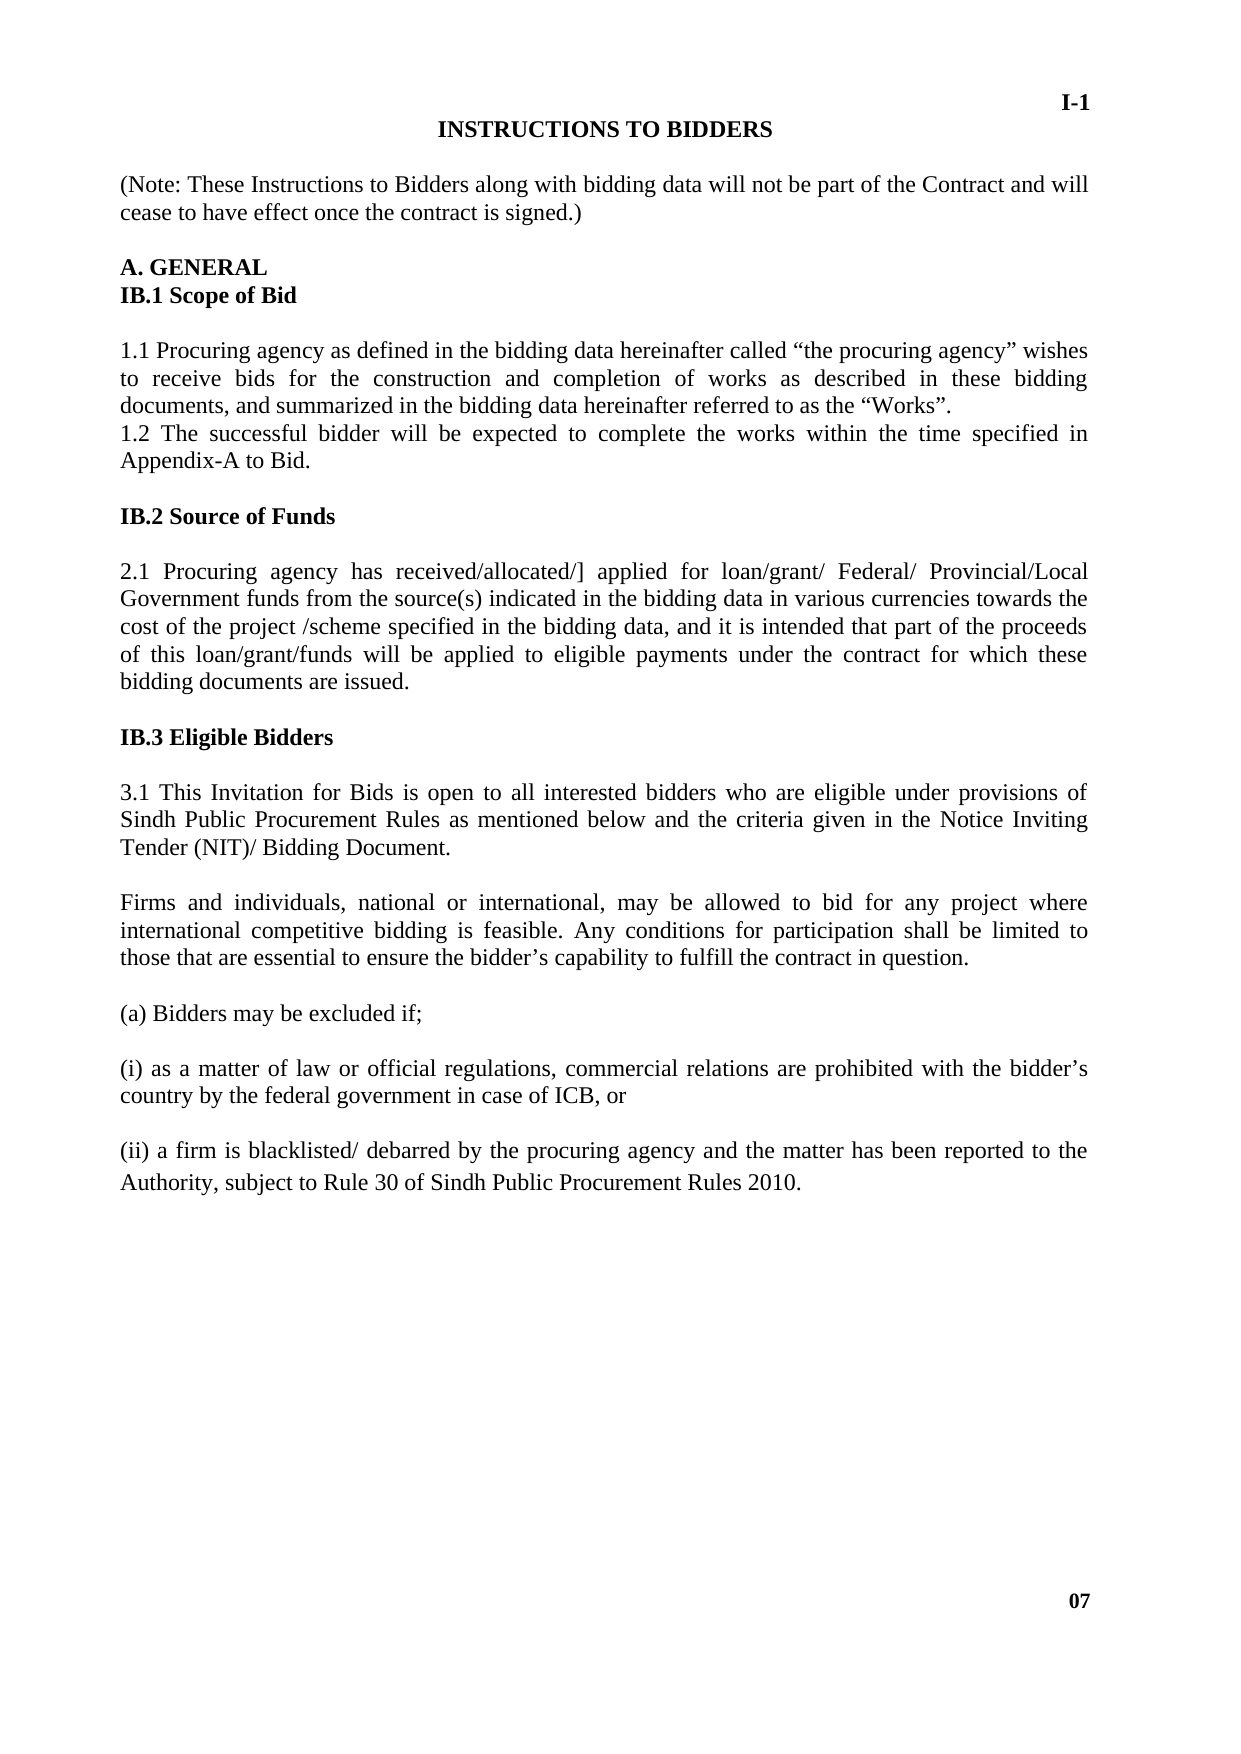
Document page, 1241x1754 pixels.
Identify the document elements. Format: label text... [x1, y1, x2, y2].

text IB.1 Scope of Bid [120, 281, 1090, 308]
text 07 [120, 1588, 1090, 1613]
text (Note: These Instructions to Bidders along with bidding data will not be part of the Contract and will cease to have effect once the contract is signed.) [120, 170, 1090, 226]
text A. GENERAL [120, 253, 1090, 281]
text (a) Bidders may be excluded if; [120, 998, 1090, 1026]
text 1.2 The successful bidder will be expected to complete the works within the time specified in Appendix-A to Bid. [120, 419, 1090, 474]
text 1.1 Procuring agency as defined in the bidding data hereinafter called “the procuring agency” wishes to receive bids for the construction and completion of works as described in these bidding documents, and summarized in the bidding data hereinafter referred to as the “Works”. [120, 336, 1090, 419]
text Firms and individuals, national or international, may be allowed to bid for any project where international competitive bidding is feasible. Any conditions for participation shall be limited to those that are essential to ensure the bidder’s capability to fulfill the contract in question. [120, 888, 1090, 971]
text IB.3 Eligible Bidders [120, 722, 1090, 750]
text I-1 [120, 88, 1090, 115]
text (ii) a firm is blacklisted/ debarred by the procuring agency and the matter has been reported to the Authority, subject to Rule 30 of Sindh Public Procurement Rules 2010. [120, 1137, 1090, 1196]
text INSTRUCTIONS TO BIDDERS [120, 115, 1090, 143]
text 3.1 This Invitation for Bids is open to all interested bidders who are eligible under provisions of Sindh Public Procurement Rules as mentioned below and the criteria given in the Notice Inviting Tender (NIT)/ Bidding Document. [120, 778, 1090, 861]
text 2.1 Procuring agency has received/allocated/] applied for loan/grant/ Federal/ Provincial/Local Government funds from the source(s) indicated in the bidding data in various currencies towards the cost of the project /scheme specified in the bidding data, and it is intended that part of the proceeds of this loan/grant/funds will be applied to eligible payments under the contract for which these bidding documents are issued. [120, 557, 1090, 695]
text IB.2 Source of Funds [120, 502, 1090, 529]
text (i) as a matter of law or official regulations, commercial relations are prohibited with the bidder’s country by the federal government in case of ICB, or [120, 1054, 1090, 1109]
